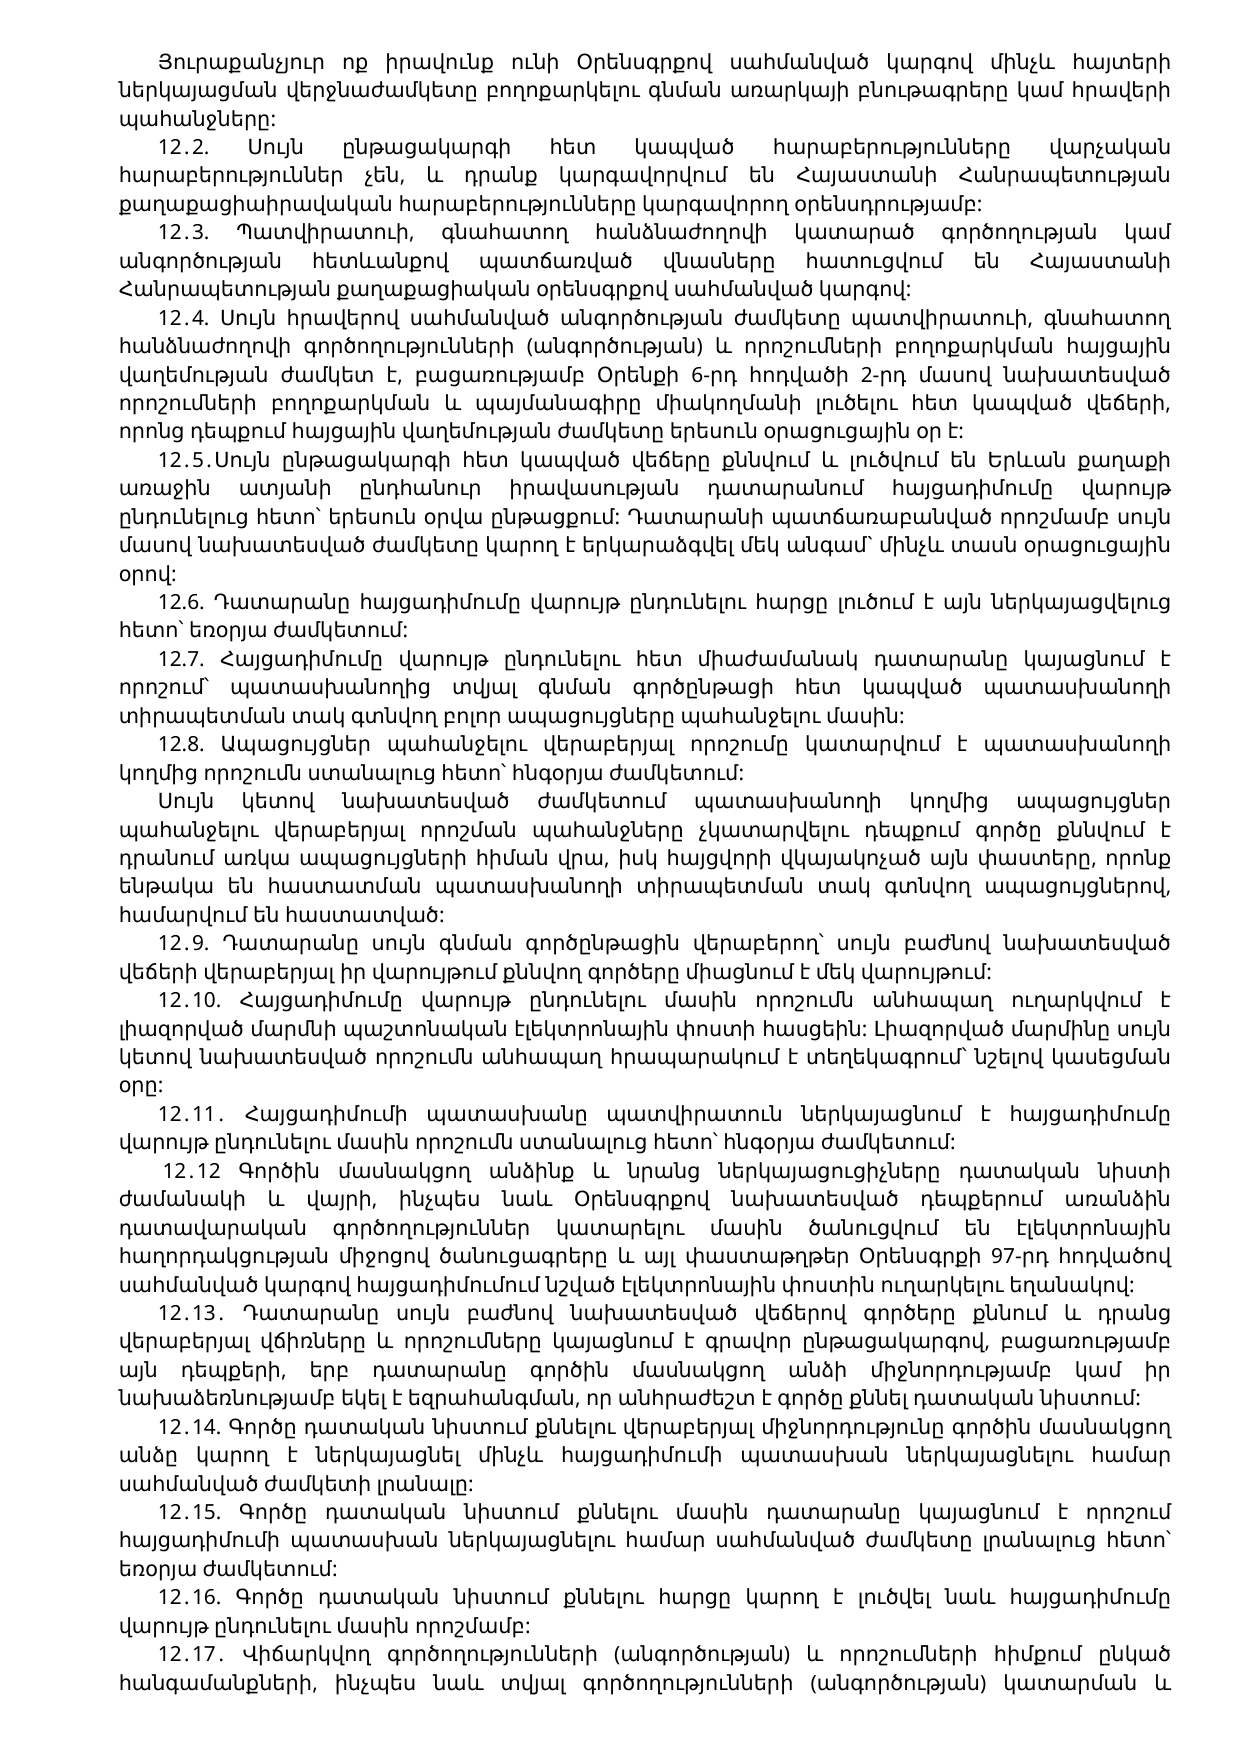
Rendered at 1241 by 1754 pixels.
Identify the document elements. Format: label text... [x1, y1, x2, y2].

text 12․10. Հայցադիմումը վարույթ ընդունելու մասին որոշումն անհապաղ ուղարկվում է լիազորված մարմնի պաշտոնական էլեկտրոնային փոստի հասցեին: Լիազորված մարմինը սույն կետով նախատեսված որոշումն անհապաղ հրապարակում է տեղեկագրում՝ նշելով կասեցման օրը: [118, 985, 1171, 1099]
text 12․5․Սույն ընթացակարգի հետ կապված վեճերը քննվում և լուծվում են Երևան քաղաքի առաջին ատյանի ընդհանուր իրավասության դատարանում հայցադիմումը վարույթ ընդունելուց հետո՝ երեսուն օրվա ընթացքում: Դատարանի պատճառաբանված որոշմամբ սույն մասով նախատեսված ժամկետը կարող է երկարաձգվել մեկ անգամ` մինչև տասն օրացուցային օրով: [118, 445, 1171, 587]
text 12.7. Հայցադիմումը վարույթ ընդունելու հետ միաժամանակ դատարանը կայացնում է որոշում՝ պատասխանողից տվյալ գնման գործընթացի հետ կապված պատասխանողի տիրապետման տակ գտնվող բոլոր ապացույցները պահանջելու մասին: [118, 644, 1171, 729]
text 12․15. Գործը դատական նիստում քննելու մասին դատարանը կայացնում է որոշում հայցադիմումի պատասխան ներկայացնելու համար սահմանված ժամկետը լրանալուց հետո՝ եռօրյա ժամկետում: [118, 1497, 1171, 1582]
text 12․3. Պատվիրատուի, գնահատող հանձնաժողովի կատարած գործողության կամ անգործության հետևանքով պատճառված վնասները հատուցվում են Հայաստանի Հանրապետության քաղաքացիական օրենսգրքով սահմանված կարգով: [118, 217, 1171, 303]
text 12․11․ Հայցադիմումի պատասխանը պատվիրատուն ներկայացնում է հայցադիմումը վարույթ ընդունելու մասին որոշումն ստանալուց հետո՝ հնգօրյա ժամկետում: [118, 1099, 1171, 1156]
text Յուրաքանչյուր ոք իրավունք ունի Օրենսգրքով սահմանված կարգով մինչև հայտերի ներկայացման վերջնաժամկետը բողոքարկելու գնման առարկայի բնութագրերը կամ հրավերի պահանջները: [118, 47, 1171, 132]
text 12․4. Սույն հրավերով սահմանված անգործության ժամկետը պատվիրատուի, գնահատող հանձնաժողովի գործողությունների (անգործության) և որոշումների բողոքարկման հայցային վաղեմության ժամկետ է, բացառությամբ Օրենքի 6-րդ հոդվածի 2-րդ մասով նախատեսված որոշումների բողոքարկման և պայմանագիրը միակողմանի լուծելու հետ կապված վեճերի, որոնց դեպքում հայցային վաղեմության ժամկետը երեսուն օրացուցային օր է: [118, 303, 1171, 445]
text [118, 1639, 1171, 1696]
text 12.8. Ապացույցներ պահանջելու վերաբերյալ որոշումը կատարվում է պատասխանողի կողմից որոշումն ստանալուց հետո՝ հնգօրյա ժամկետում: [118, 729, 1171, 786]
text 12․16. Գործը դատական նիստում քննելու հարցը կարող է լուծվել նաև հայցադիմումը վարույթ ընդունելու մասին որոշմամբ: [118, 1582, 1171, 1639]
text Սույն կետով նախատեսված ժամկետում պատասխանողի կողմից ապացույցներ պահանջելու վերաբերյալ որոշման պահանջները չկատարվելու դեպքում գործը քննվում է դրանում առկա ապացույցների հիման վրա, իսկ հայցվորի վկայակոչած այն փաստերը, որոնք ենթակա են հաստատման պատասխանողի տիրապետման տակ գտնվող ապացույցներով, համարվում են հաստատված: [118, 786, 1171, 928]
text 12․2. Սույն ընթացակարգի հետ կապված հարաբերությունները վարչական հարաբերություններ չեն, և դրանք կարգավորվում են Հայաստանի Հանրապետության քաղաքացիաիրավական հարաբերությունները կարգավորող օրենսդրությամբ: [118, 132, 1171, 217]
text 12.6. Դատարանը հայցադիմումը վարույթ ընդունելու հարցը լուծում է այն ներկայացվելուց հետո՝ եռօրյա ժամկետում: [118, 587, 1171, 644]
text 12․13․ Դատարանը սույն բաժնով նախատեսված վեճերով գործերը քննում և դրանց վերաբերյալ վճիռները և որոշումները կայացնում է գրավոր ընթացակարգով, բացառությամբ այն դեպքերի, երբ դատարանը գործին մասնակցող անձի միջնորդությամբ կամ իր նախաձեռնությամբ եկել է եզրահանգման, որ անհրաժեշտ է գործը քննել դատական նիստում: [118, 1298, 1171, 1412]
text 12․12 Գործին մասնակցող անձինք և նրանց ներկայացուցիչները դատական նիստի ժամանակի և վայրի, ինչպես նաև Օրենսգրքով նախատեսված դեպքերում առանձին դատավարական գործողություններ կատարելու մասին ծանուցվում են էլեկտրոնային հաղորդակցության միջոցով ծանուցագրերը և այլ փաստաթղթեր Օրենսգրքի 97-րդ հոդվածով սահմանված կարգով հայցադիմումում նշված էլեկտրոնային փոստին ուղարկելու եղանակով: [118, 1156, 1171, 1298]
text 12․9. Դատարանը սույն գնման գործընթացին վերաբերող՝ սույն բաժնով նախատեսված վեճերի վերաբերյալ իր վարույթում քննվող գործերը միացնում է մեկ վարույթում: [118, 928, 1171, 985]
text 12․14. Գործը դատական նիստում քննելու վերաբերյալ միջնորդությունը գործին մասնակցող անձը կարող է ներկայացնել մինչև հայցադիմումի պատասխան ներկայացնելու համար սահմանված ժամկետի լրանալը: [118, 1412, 1171, 1497]
